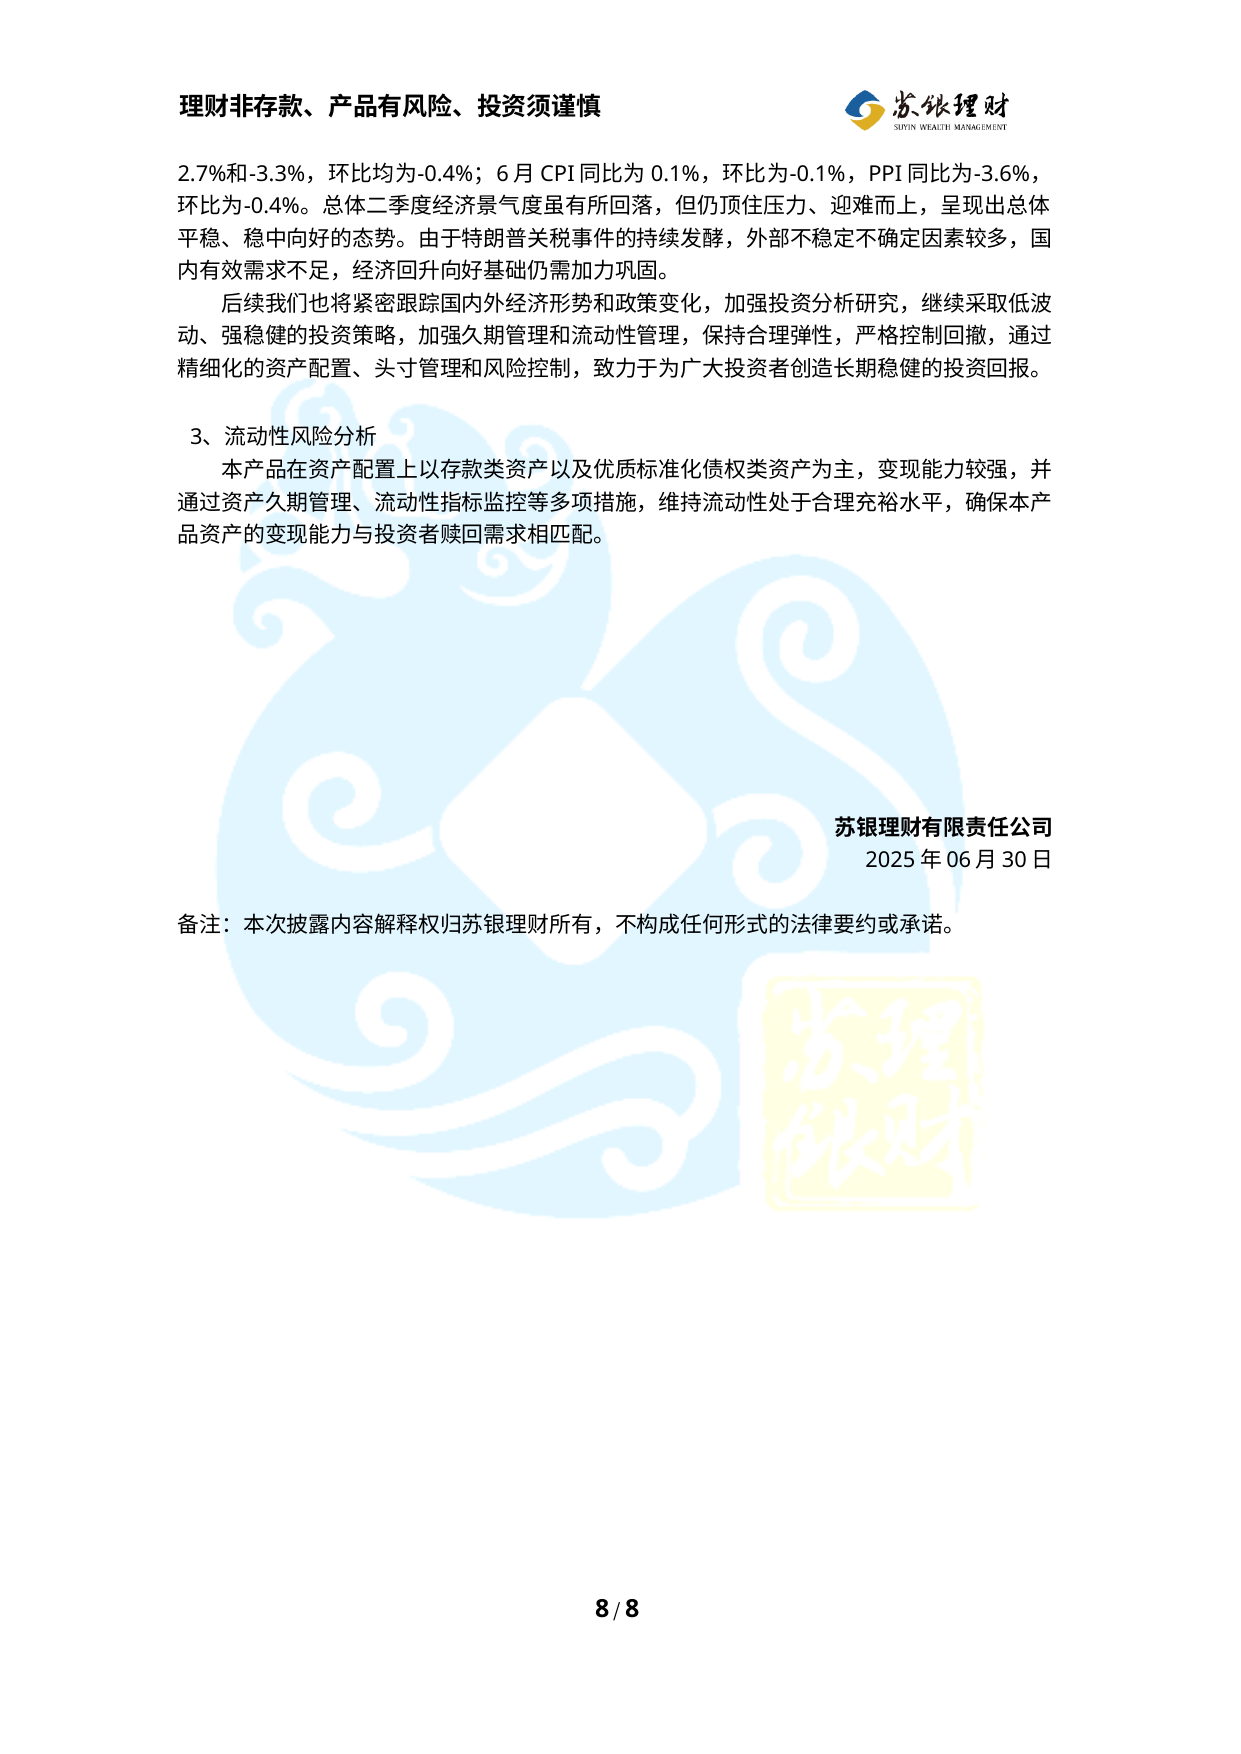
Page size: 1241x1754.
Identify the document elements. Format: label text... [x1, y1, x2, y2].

text 备注：本次披露内容解释权归苏银理财所有，不构成任何形式的法律要约或承诺。 [177, 907, 1053, 939]
text 2025年06月30日 [177, 842, 1053, 874]
text 本产品在资产配置上以存款类资产以及优质标准化债权类资产为主，变现能力较强，并通过资产久期管理、流动性指标监控等多项措施，维持流动性处于合理充裕水平，确保本产品资产的变现能力与投资者赎回需求相匹配。 [177, 452, 1053, 549]
text 苏银理财有限责任公司 [177, 809, 1053, 842]
picture [820, 72, 1039, 143]
subtitle 3、流动性风险分析 [190, 419, 1053, 452]
text 后续我们也将紧密跟踪国内外经济形势和政策变化，加强投资分析研究，继续采取低波动、强稳健的投资策略，加强久期管理和流动性管理，保持合理弹性，严格控制回撤，通过精细化的资产配置、头寸管理和风险控制，致力于为广大投资者创造长期稳健的投资回报。 [177, 286, 1053, 383]
